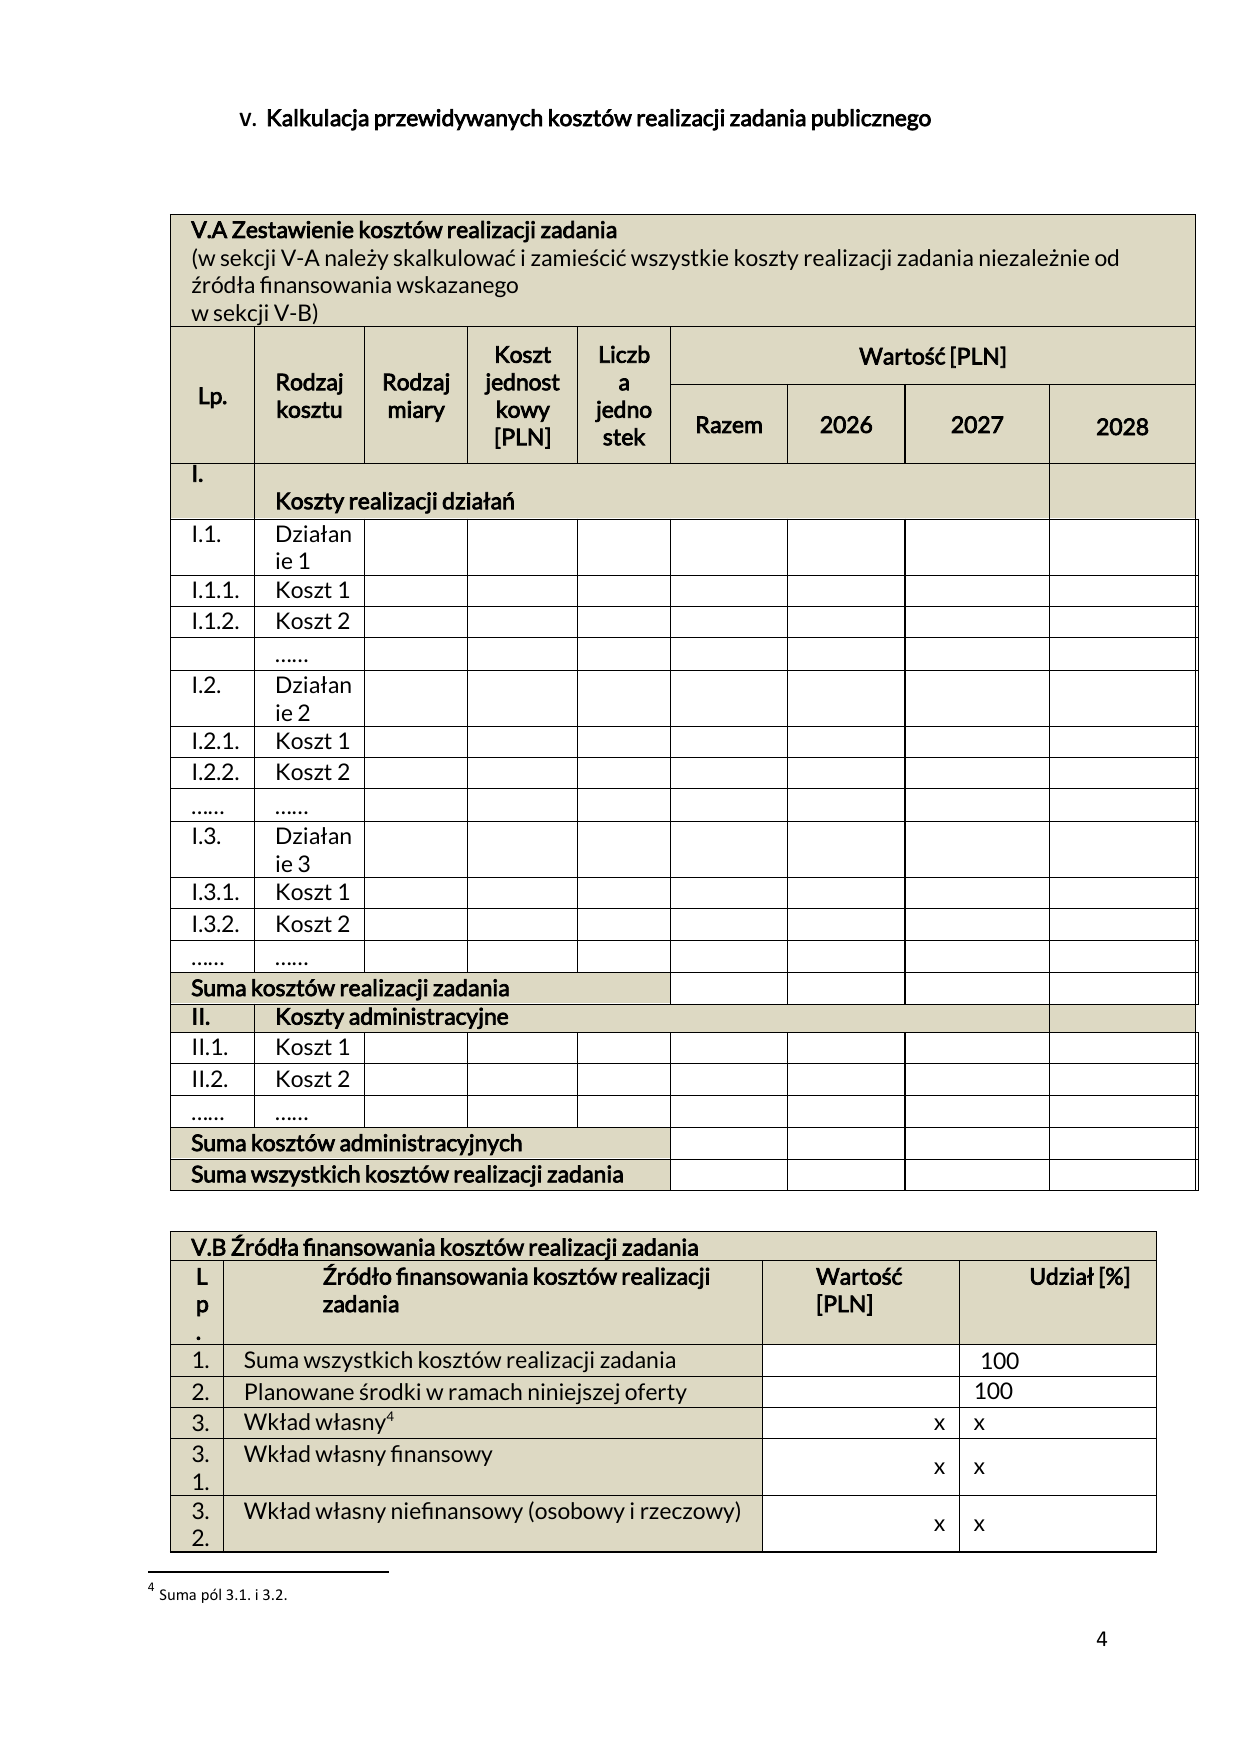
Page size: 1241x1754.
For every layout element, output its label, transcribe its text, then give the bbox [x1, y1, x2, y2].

table_cell [468, 727, 577, 757]
table_cell [365, 789, 467, 821]
table_cell [1050, 520, 1195, 574]
table_cell [1050, 607, 1195, 637]
table_cell II.1. [171, 1033, 254, 1063]
table_cell [578, 607, 670, 637]
table_cell [365, 607, 467, 637]
table_cell [468, 909, 577, 939]
table_cell Wartość [PLN] [763, 1261, 959, 1344]
table_cell Suma wszystkich kosztów realizacji zadania [171, 1160, 670, 1190]
table_cell [468, 941, 577, 972]
table_cell [1050, 727, 1195, 757]
table_cell Koszt 2 [255, 1064, 364, 1094]
table_cell [671, 878, 787, 908]
table_cell [671, 909, 787, 939]
table_cell Lp. [171, 1261, 223, 1344]
table_cell [671, 789, 787, 821]
table_cell [365, 822, 467, 877]
table_cell [1050, 878, 1195, 908]
table_cell [763, 1377, 959, 1407]
table_cell [1050, 464, 1195, 518]
table_cell [906, 822, 1049, 877]
table_cell Wkład własny niefinansowy (osobowy i rzeczowy) [224, 1496, 762, 1551]
table_cell [788, 941, 904, 972]
table_cell 2027 [906, 385, 1049, 463]
table_cell [365, 520, 467, 574]
table_cell [906, 1128, 1049, 1158]
table_cell Koszt 1 [255, 878, 364, 908]
table_cell [365, 576, 467, 606]
table_cell [906, 758, 1049, 788]
table_cell [578, 727, 670, 757]
table_cell [468, 576, 577, 606]
table_cell [578, 520, 670, 574]
table_cell [763, 1345, 959, 1376]
table_cell 3.2. [171, 1496, 223, 1551]
table_cell [1050, 1096, 1195, 1127]
table_cell …… [255, 1096, 364, 1127]
table_header V.B Źródła finansowania kosztów realizacji zadania [171, 1232, 1156, 1260]
table_cell II. [171, 1005, 254, 1032]
table_cell [671, 1128, 787, 1158]
table_cell 2. [171, 1377, 223, 1407]
table_cell [468, 758, 577, 788]
table_cell Wartość [PLN] [671, 327, 1195, 384]
table_cell [171, 638, 254, 670]
table_cell [578, 909, 670, 939]
table_cell [906, 878, 1049, 908]
table_cell x [763, 1496, 959, 1551]
table_cell [906, 909, 1049, 939]
table_cell Koszt 1 [255, 1033, 364, 1063]
table_cell [578, 878, 670, 908]
table_cell Koszt jednostkowy [PLN] [468, 327, 577, 463]
table_cell [671, 576, 787, 606]
table_cell [788, 576, 904, 606]
table_cell [578, 822, 670, 877]
table_cell 3.1. [171, 1439, 223, 1495]
table_cell 2026 [788, 385, 904, 463]
table_cell [906, 671, 1049, 726]
table_cell [365, 1064, 467, 1094]
table_cell Wkład własny [224, 1408, 762, 1438]
table_cell I.2.2. [171, 758, 254, 788]
table_cell [906, 1096, 1049, 1127]
table_cell [1050, 1160, 1195, 1190]
table_cell [1050, 822, 1195, 877]
table_cell Koszt 1 [255, 727, 364, 757]
table_cell [468, 1096, 577, 1127]
table_cell x [763, 1439, 959, 1495]
table_cell x [960, 1496, 1156, 1551]
table_cell 2028 [1050, 385, 1195, 463]
table_cell [1050, 671, 1195, 726]
table_cell [671, 1033, 787, 1063]
table_cell [468, 607, 577, 637]
table_cell [468, 520, 577, 574]
table_cell [578, 1064, 670, 1094]
table_cell Suma kosztów realizacji zadania [171, 973, 670, 1003]
table_cell [788, 758, 904, 788]
table_cell [468, 1033, 577, 1063]
table_cell [671, 520, 787, 574]
table_cell [788, 727, 904, 757]
list Kalkulacja przewidywanych kosztów realizacji zadania publicznego [239, 103, 1107, 131]
table_cell Suma wszystkich kosztów realizacji zadania [224, 1345, 762, 1376]
table_cell [365, 941, 467, 972]
table_cell [671, 941, 787, 972]
table_cell Koszt 2 [255, 758, 364, 788]
table_cell [1050, 1128, 1195, 1158]
table_cell [671, 727, 787, 757]
table_cell Rodzaj miary [365, 327, 467, 463]
table_cell [671, 1160, 787, 1190]
table_cell [578, 671, 670, 726]
table_cell …… [171, 1096, 254, 1127]
table_cell Suma kosztów administracyjnych [171, 1128, 670, 1158]
table_cell I. [171, 464, 254, 518]
table_cell [788, 520, 904, 574]
table_cell [788, 671, 904, 726]
table_cell [1050, 758, 1195, 788]
table_cell [1050, 973, 1195, 1003]
table_cell [671, 607, 787, 637]
table_cell I.1.1. [171, 576, 254, 606]
table_cell Rodzaj kosztu [255, 327, 364, 463]
table_cell [906, 1064, 1049, 1094]
table_cell 100 [960, 1377, 1156, 1407]
table_cell I.3. [171, 822, 254, 877]
table_cell Działanie 1 [255, 520, 364, 574]
table_cell [906, 607, 1049, 637]
table_cell [906, 576, 1049, 606]
table_cell 3. [171, 1408, 223, 1438]
table_cell …… [255, 941, 364, 972]
table_cell …… [255, 638, 364, 670]
table_cell Koszt 2 [255, 607, 364, 637]
table_cell Działanie 2 [255, 671, 364, 726]
table_cell [578, 789, 670, 821]
table_cell [788, 607, 904, 637]
table_cell I.1. [171, 520, 254, 574]
table_cell Wkład własny finansowy [224, 1439, 762, 1495]
table_cell [468, 789, 577, 821]
table_cell [365, 727, 467, 757]
table_cell [578, 576, 670, 606]
table_cell [906, 941, 1049, 972]
table_cell [788, 822, 904, 877]
table_cell [906, 973, 1049, 1003]
table_cell [578, 941, 670, 972]
table_cell I.3.1. [171, 878, 254, 908]
table_cell [1050, 789, 1195, 821]
table_cell 100 [960, 1345, 1156, 1376]
table_cell [365, 638, 467, 670]
table_cell [788, 909, 904, 939]
table_cell [365, 1096, 467, 1127]
table_cell [1050, 1005, 1195, 1032]
table_cell [788, 1033, 904, 1063]
table_cell [671, 973, 787, 1003]
table_cell [671, 1096, 787, 1127]
table_cell [468, 878, 577, 908]
table_cell [365, 909, 467, 939]
table_cell I.1.2. [171, 607, 254, 637]
table_cell [788, 878, 904, 908]
table_cell Koszt 1 [255, 576, 364, 606]
table_cell Liczba jednostek [578, 327, 670, 463]
table_cell [788, 973, 904, 1003]
table_cell …… [171, 941, 254, 972]
table_cell [788, 1160, 904, 1190]
table_cell II.2. [171, 1064, 254, 1094]
table_cell …… [171, 789, 254, 821]
table_cell [671, 638, 787, 670]
table_cell [788, 789, 904, 821]
table_cell [468, 638, 577, 670]
table_cell Razem [671, 385, 787, 463]
table_cell I.2.1. [171, 727, 254, 757]
table_cell [578, 758, 670, 788]
table_cell x [960, 1439, 1156, 1495]
table_cell [906, 789, 1049, 821]
table_cell [468, 1064, 577, 1094]
table_cell [671, 758, 787, 788]
table_cell Koszty realizacji działań [255, 464, 1049, 518]
table_cell [365, 1033, 467, 1063]
table_cell [671, 1064, 787, 1094]
table_cell [788, 1096, 904, 1127]
table_cell Udział [%] [960, 1261, 1156, 1344]
table_cell [1050, 638, 1195, 670]
table_cell I.3.2. [171, 909, 254, 939]
table_cell [906, 1033, 1049, 1063]
table_cell x [960, 1408, 1156, 1438]
table_cell [1050, 909, 1195, 939]
table_cell [788, 638, 904, 670]
table_cell [906, 638, 1049, 670]
table_cell [1050, 1064, 1195, 1094]
table_cell [365, 758, 467, 788]
table_cell [788, 1064, 904, 1094]
table_cell [671, 671, 787, 726]
table_cell [365, 878, 467, 908]
table_cell …… [255, 789, 364, 821]
table_cell Koszt 2 [255, 909, 364, 939]
table_header V.A Zestawienie kosztów realizacji zadania (w sekcji V-A należy skalkulować i zamieścić wszystkie koszty realizacji zadania niezależnie od źródła finansowania wskazanego w sekcji V-B) [171, 215, 1195, 326]
table_cell Lp. [171, 327, 254, 463]
table_cell [468, 822, 577, 877]
table_cell I.2. [171, 671, 254, 726]
table_cell [578, 638, 670, 670]
table_cell [906, 727, 1049, 757]
table_cell [906, 1160, 1049, 1190]
table_cell [468, 671, 577, 726]
table_cell [1050, 1033, 1195, 1063]
table_cell Planowane środki w ramach niniejszej oferty [224, 1377, 762, 1407]
table_cell [906, 520, 1049, 574]
table_cell [578, 1096, 670, 1127]
table_cell [1050, 576, 1195, 606]
table_cell x [763, 1408, 959, 1438]
table_cell Działanie 3 [255, 822, 364, 877]
table_cell [578, 1033, 670, 1063]
table_cell [365, 671, 467, 726]
table_cell [788, 1128, 904, 1158]
table_cell [1050, 941, 1195, 972]
table_cell [671, 822, 787, 877]
table_cell Koszty administracyjne [255, 1005, 1049, 1032]
table_cell 1. [171, 1345, 223, 1376]
table_cell Źródło finansowania kosztów realizacji zadania [224, 1261, 762, 1344]
